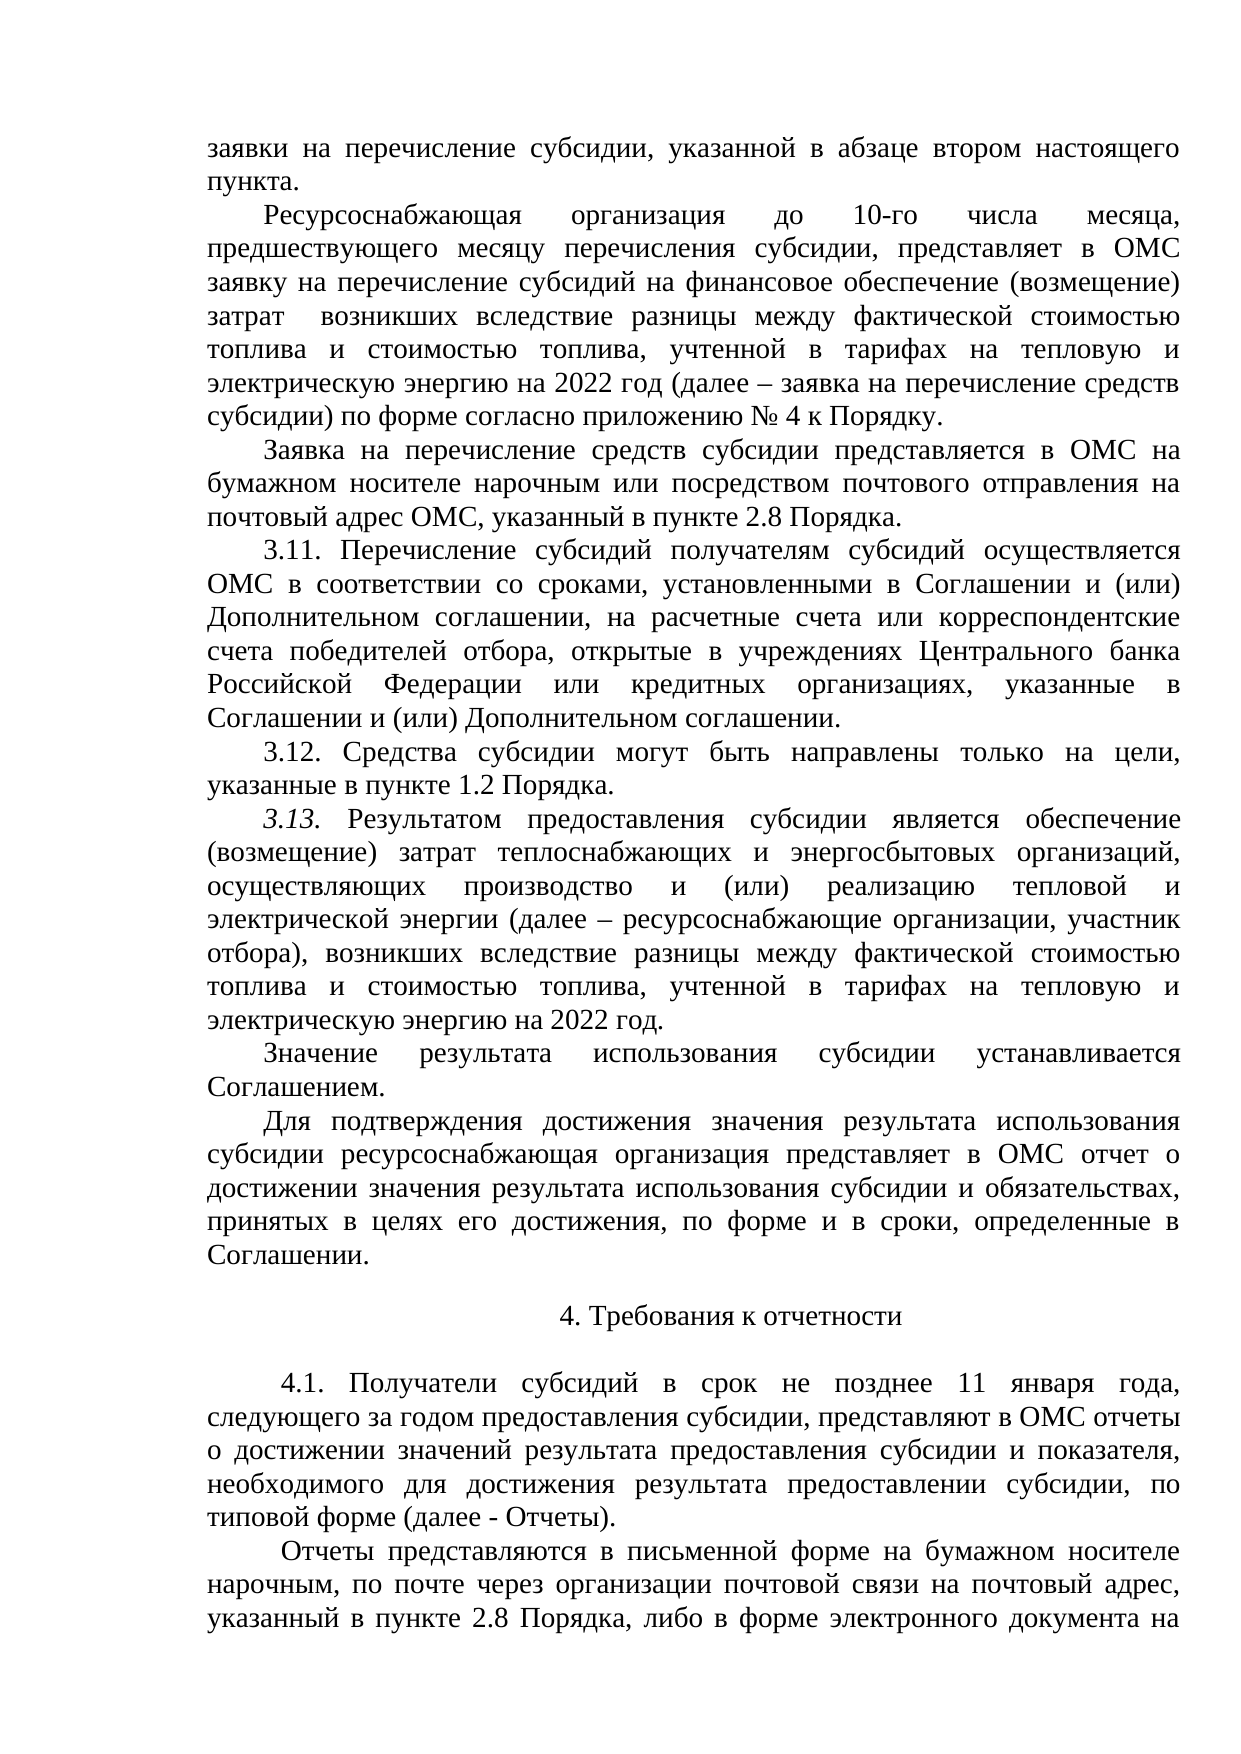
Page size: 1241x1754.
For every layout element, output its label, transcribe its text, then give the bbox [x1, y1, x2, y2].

text 3.11. Перечисление субсидий получателям субсидий осуществляется ОМС в соответствии со сроками, установленными в Соглашении и (или) Дополнительном соглашении, на расчетные счета или корреспондентские счета победителей отбора, открытые в учреждениях Центрального банка Российской Федерации или кредитных организациях, указанные в Соглашении и (или) Дополнительном соглашении. [207, 532, 1181, 734]
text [207, 130, 1181, 197]
title 4. Требования к отчетности [207, 1298, 1181, 1332]
text 4.1. Получатели субсидий в срок не позднее 11 января года, следующего за годом предоставления субсидии, представляют в ОМС отчеты о достижении значений результата предоставления субсидии и показателя, необходимого для достижения результата предоставлении субсидии, по типовой форме (далее - Отчеты). [207, 1365, 1181, 1533]
text Заявка на перечисление средств субсидии представляется в ОМС на бумажном носителе нарочным или посредством почтового отправления на почтовый адрес ОМС, указанный в пункте 2.8 Порядка. [207, 432, 1181, 532]
text Для подтверждения достижения значения результата использования субсидии ресурсоснабжающая организация представляет в ОМС отчет о достижении значения результата использования субсидии и обязательствах, принятых в целях его достижения, по форме и в сроки, определенные в Соглашении. [207, 1103, 1181, 1270]
text Ресурсоснабжающая организация до 10-го числа месяца, предшествующего месяцу перечисления субсидии, представляет в ОМС заявку на перечисление субсидий на финансовое обеспечение (возмещение) затрат возникших вследствие разницы между фактической стоимостью топлива и стоимостью топлива, учтенной в тарифах на тепловую и электрическую энергию на 2022 год (далее – заявка на перечисление средств субсидии) по форме согласно приложению № 4 к Порядку. [207, 197, 1181, 432]
text Значение результата использования субсидии устанавливается Соглашением. [207, 1036, 1181, 1103]
text 3.13. Результатом предоставления субсидии является обеспечение (возмещение) затрат теплоснабжающих и энергосбытовых организаций, осуществляющих производство и (или) реализацию тепловой и электрической энергии (далее – ресурсоснабжающие организации, участник отбора), возникших вследствие разницы между фактической стоимостью топлива и стоимостью топлива, учтенной в тарифах на тепловую и электрическую энергию на 2022 год. [207, 801, 1181, 1036]
text 3.12. Средства субсидии могут быть направлены только на цели, указанные в пункте 1.2 Порядка. [207, 734, 1181, 801]
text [207, 1533, 1181, 1634]
